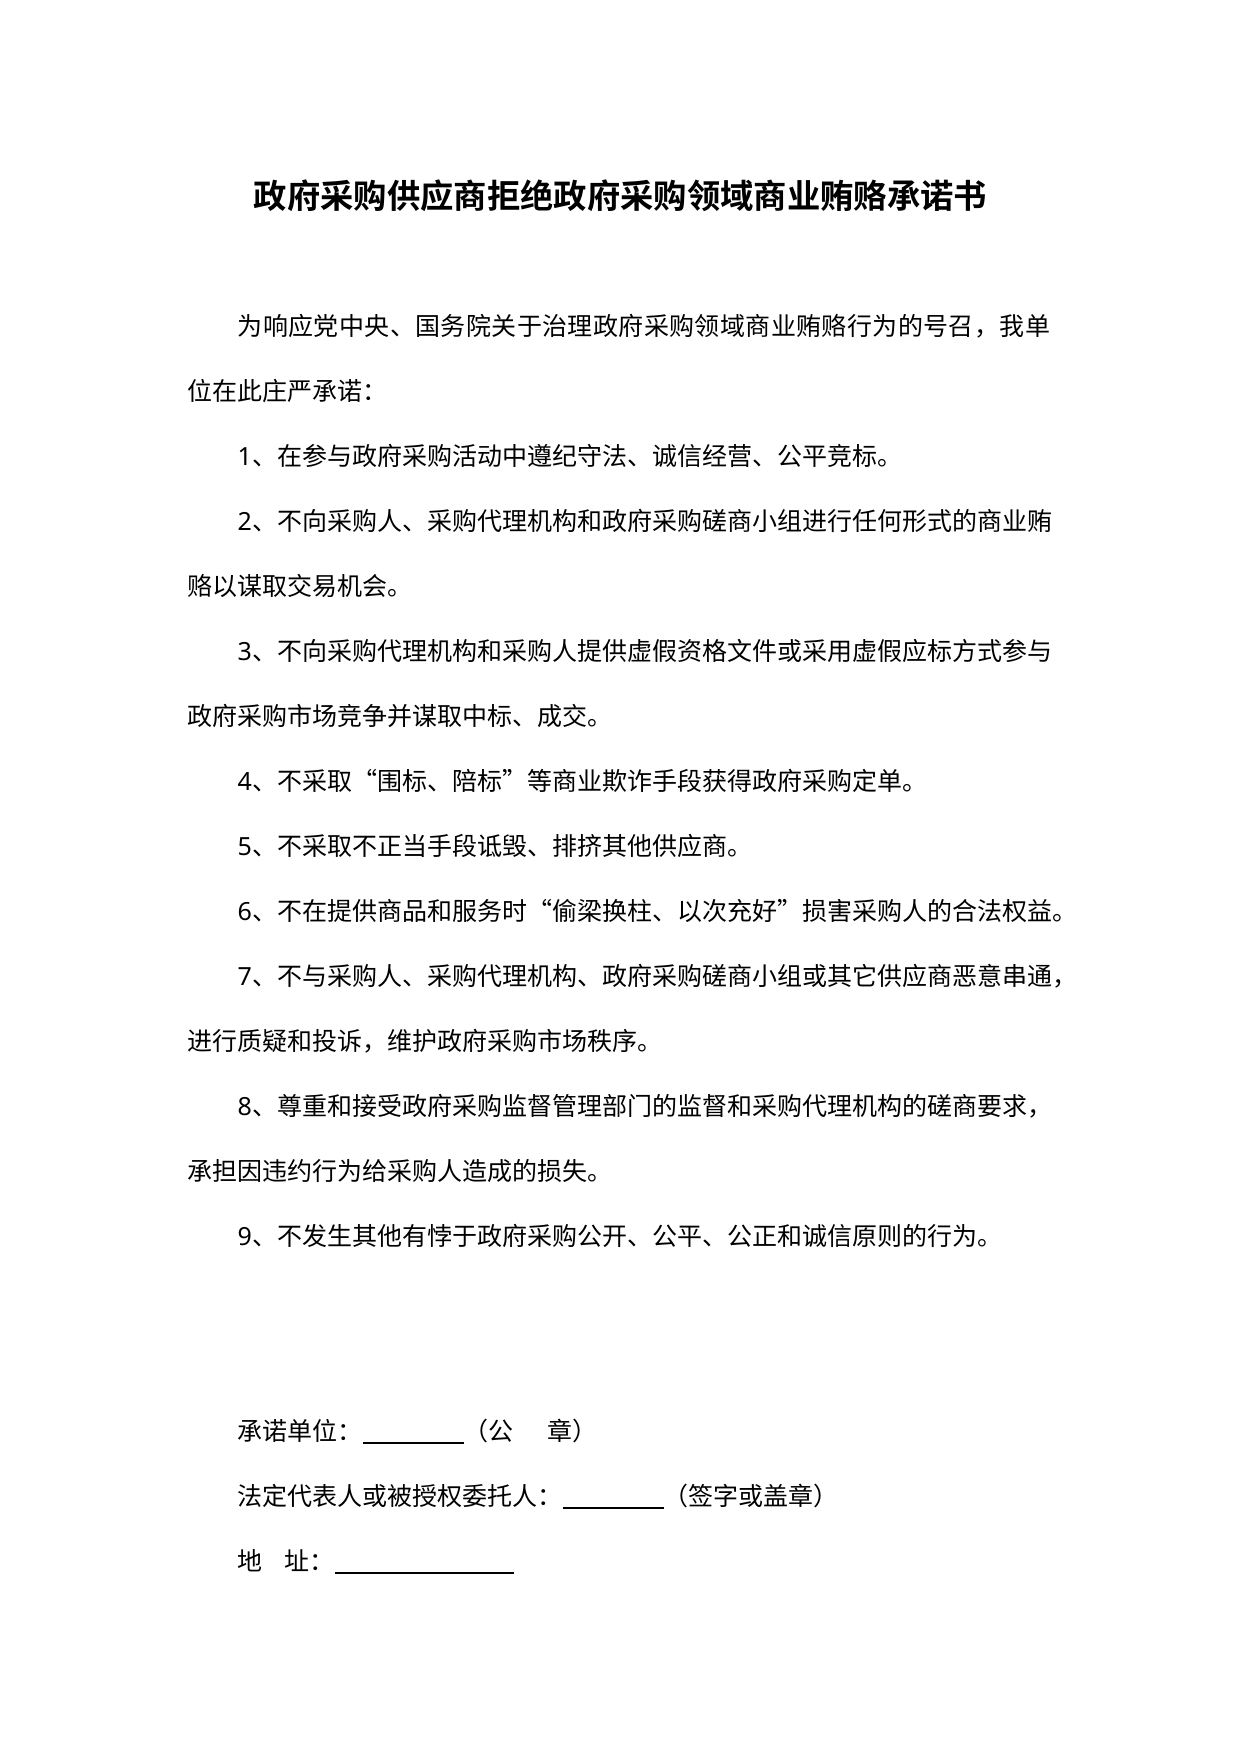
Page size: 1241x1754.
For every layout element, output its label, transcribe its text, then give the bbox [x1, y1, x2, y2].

list 不向采购代理机构和采购人提供虚假资格文件或采用虚假应标方式参与政府采购市场竞争并谋取中标、成交。 [187, 617, 1053, 747]
list 不采取“围标、陪标”等商业欺诈手段获得政府采购定单。 [187, 747, 1053, 812]
text 9、不发生其他有悖于政府采购公开、公平、公正和诚信原则的行为。 [187, 1202, 1053, 1267]
list 在参与政府采购活动中遵纪守法、诚信经营、公平竞标。 [187, 422, 1053, 487]
text 为响应党中央、国务院关于治理政府采购领域商业贿赂行为的号召，我单位在此庄严承诺： [187, 292, 1053, 422]
list 尊重和接受政府采购监督管理部门的监督和采购代理机构的磋商要求，承担因违约行为给采购人造成的损失。 [187, 1072, 1053, 1202]
list 不与采购人、采购代理机构、政府采购磋商小组或其它供应商恶意串通，进行质疑和投诉，维护政府采购市场秩序。 [187, 942, 1053, 1072]
text 地 址： [187, 1527, 1053, 1592]
text 法定代表人或被授权委托人： （签字或盖章） [187, 1462, 1053, 1527]
text 承诺单位： （公 章） [187, 1397, 1053, 1462]
list 不在提供商品和服务时“偷梁换柱、以次充好”损害采购人的合法权益。 [187, 877, 1053, 942]
list 不向采购人、采购代理机构和政府采购磋商小组进行任何形式的商业贿赂以谋取交易机会。 [187, 487, 1053, 617]
text 政府采购供应商拒绝政府采购领域商业贿赂承诺书 [187, 162, 1053, 227]
list 不采取不正当手段诋毁、排挤其他供应商。 [187, 812, 1053, 877]
